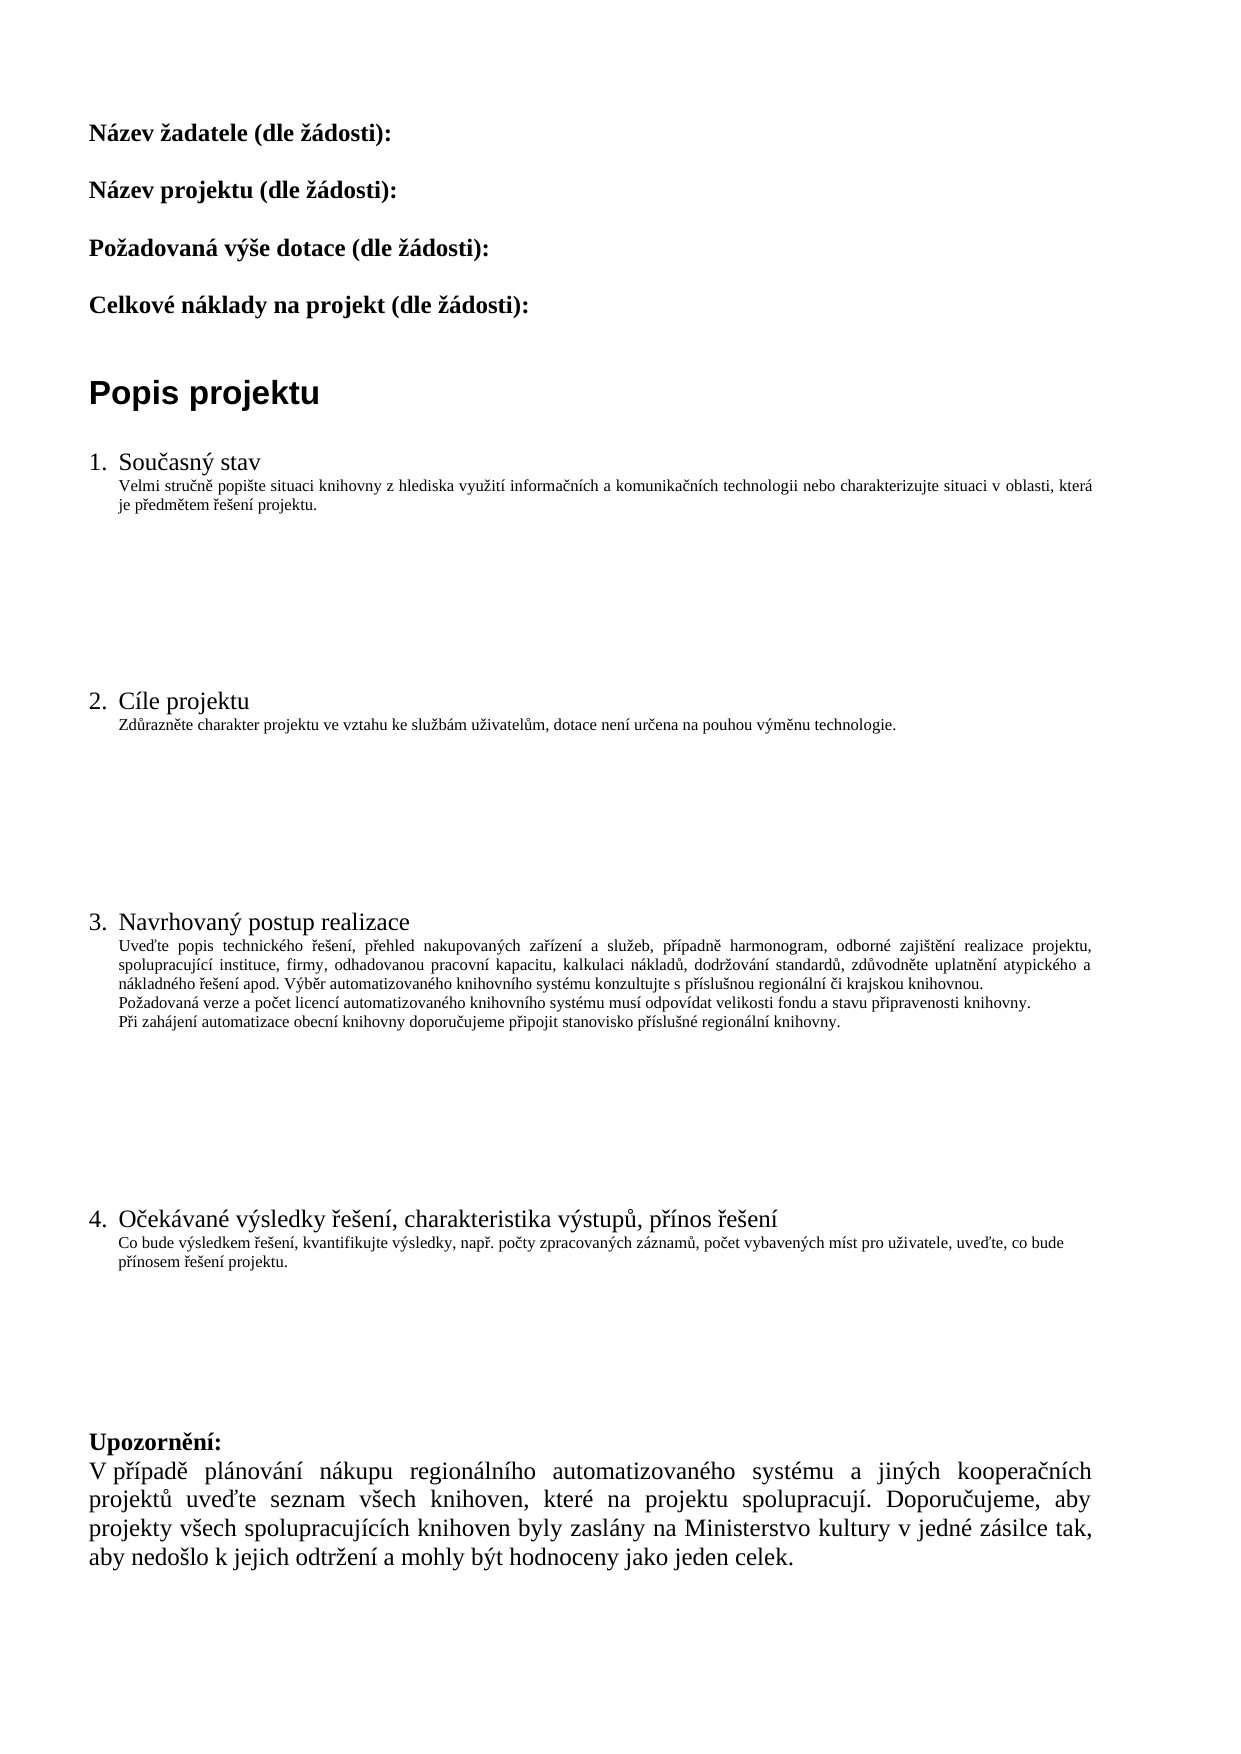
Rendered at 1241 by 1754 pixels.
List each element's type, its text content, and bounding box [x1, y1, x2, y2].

list Očekávané výsledky řešení, charakteristika výstupů, přínos řešení [89, 1204, 1092, 1232]
text Celkové náklady na projekt (dle žádosti): [89, 291, 1092, 319]
text Požadovaná výše dotace (dle žádosti): [89, 233, 1092, 262]
list Současný stav [89, 447, 1092, 475]
text Při zahájení automatizace obecní knihovny doporučujeme připojit stanovisko příslušné regionální knihovny. [89, 1012, 1092, 1031]
text Název žadatele (dle žádosti): [89, 118, 1092, 147]
text Upozornění: [89, 1427, 1092, 1456]
text Co bude výsledkem řešení, kvantifikujte výsledky, např. počty zpracovaných záznamů, počet vybavených míst pro uživatele, uveďte, co bude přínosem řešení projektu. [118, 1232, 1092, 1271]
text Uveďte popis technického řešení, přehled nakupovaných zařízení a služeb, případně harmonogram, odborné zajištění realizace projektu, spolupracující instituce, firmy, odhadovanou pracovní kapacitu, kalkulaci nákladů, dodržování standardů, zdůvodněte uplatnění atypického a nákladného řešení apod. Výběr automatizovaného knihovního systému konzultujte s příslušnou regionální či krajskou knihovnou. [89, 935, 1092, 993]
list Cíle projektu [89, 686, 1092, 715]
text Velmi stručně popište situaci knihovny z hlediska využití informačních a komunikačních technologii nebo charakterizujte situaci v oblasti, která je předmětem řešení projektu. [118, 475, 1092, 514]
text V případě plánování nákupu regionálního automatizovaného systému a jiných kooperačních projektů uveďte seznam všech knihoven, které na projektu spolupracují. Doporučujeme, aby projekty všech spolupracujících knihoven byly zaslány na Ministerstvo kultury v jedné zásilce tak, aby nedošlo k jejich odtržení a mohly být hodnoceny jako jeden celek. [89, 1456, 1092, 1571]
text Zdůrazněte charakter projektu ve vztahu ke službám uživatelům, dotace není určena na pouhou výměnu technologie. [89, 715, 1092, 734]
list Navrhovaný postup realizace [89, 907, 1092, 935]
text Název projektu (dle žádosti): [89, 176, 1092, 204]
subtitle Popis projektu [89, 373, 1092, 412]
text Požadovaná verze a počet licencí automatizovaného knihovního systému musí odpovídat velikosti fondu a stavu připravenosti knihovny. [89, 993, 1092, 1012]
